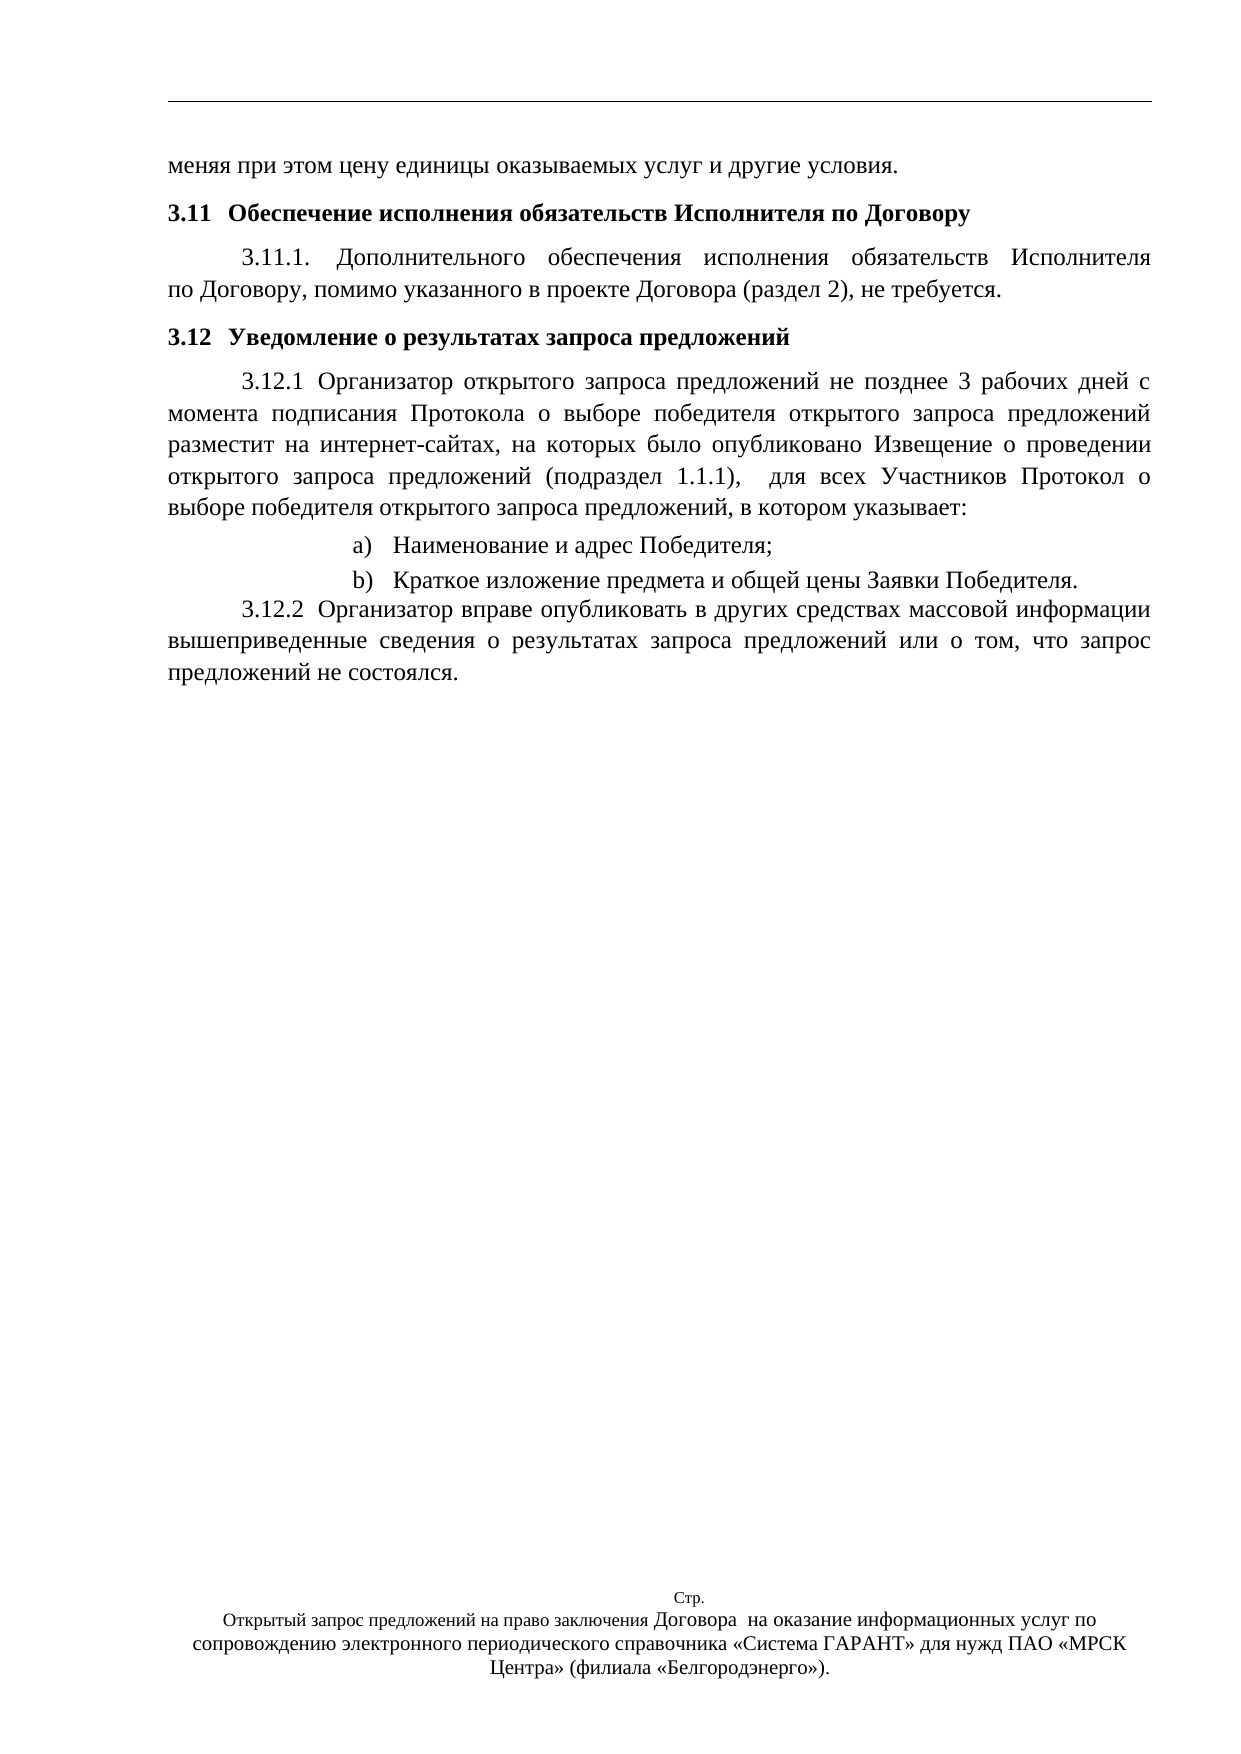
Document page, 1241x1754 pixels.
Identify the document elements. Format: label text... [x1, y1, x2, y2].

text 3.12.2 Организатор вправе опубликовать в других средствах массовой информации вышеприведенные сведения о результатах запроса предложений или о том, что запрос предложений не состоялся. [168, 594, 1152, 686]
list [168, 150, 1152, 179]
list Дополнительного обеспечения исполнения обязательств Исполнителя по Договору, помимо указанного в проекте Договора (раздел 2), не требуется. [168, 242, 1152, 303]
subtitle Обеспечение исполнения обязательств Исполнителя по Договору [168, 198, 1152, 227]
subtitle Уведомление о результатах запроса предложений [168, 322, 1152, 351]
list Наименование и адрес Победителя; [286, 530, 1166, 559]
list Краткое изложение предмета и общей цены Заявки Победителя. [286, 565, 1166, 594]
